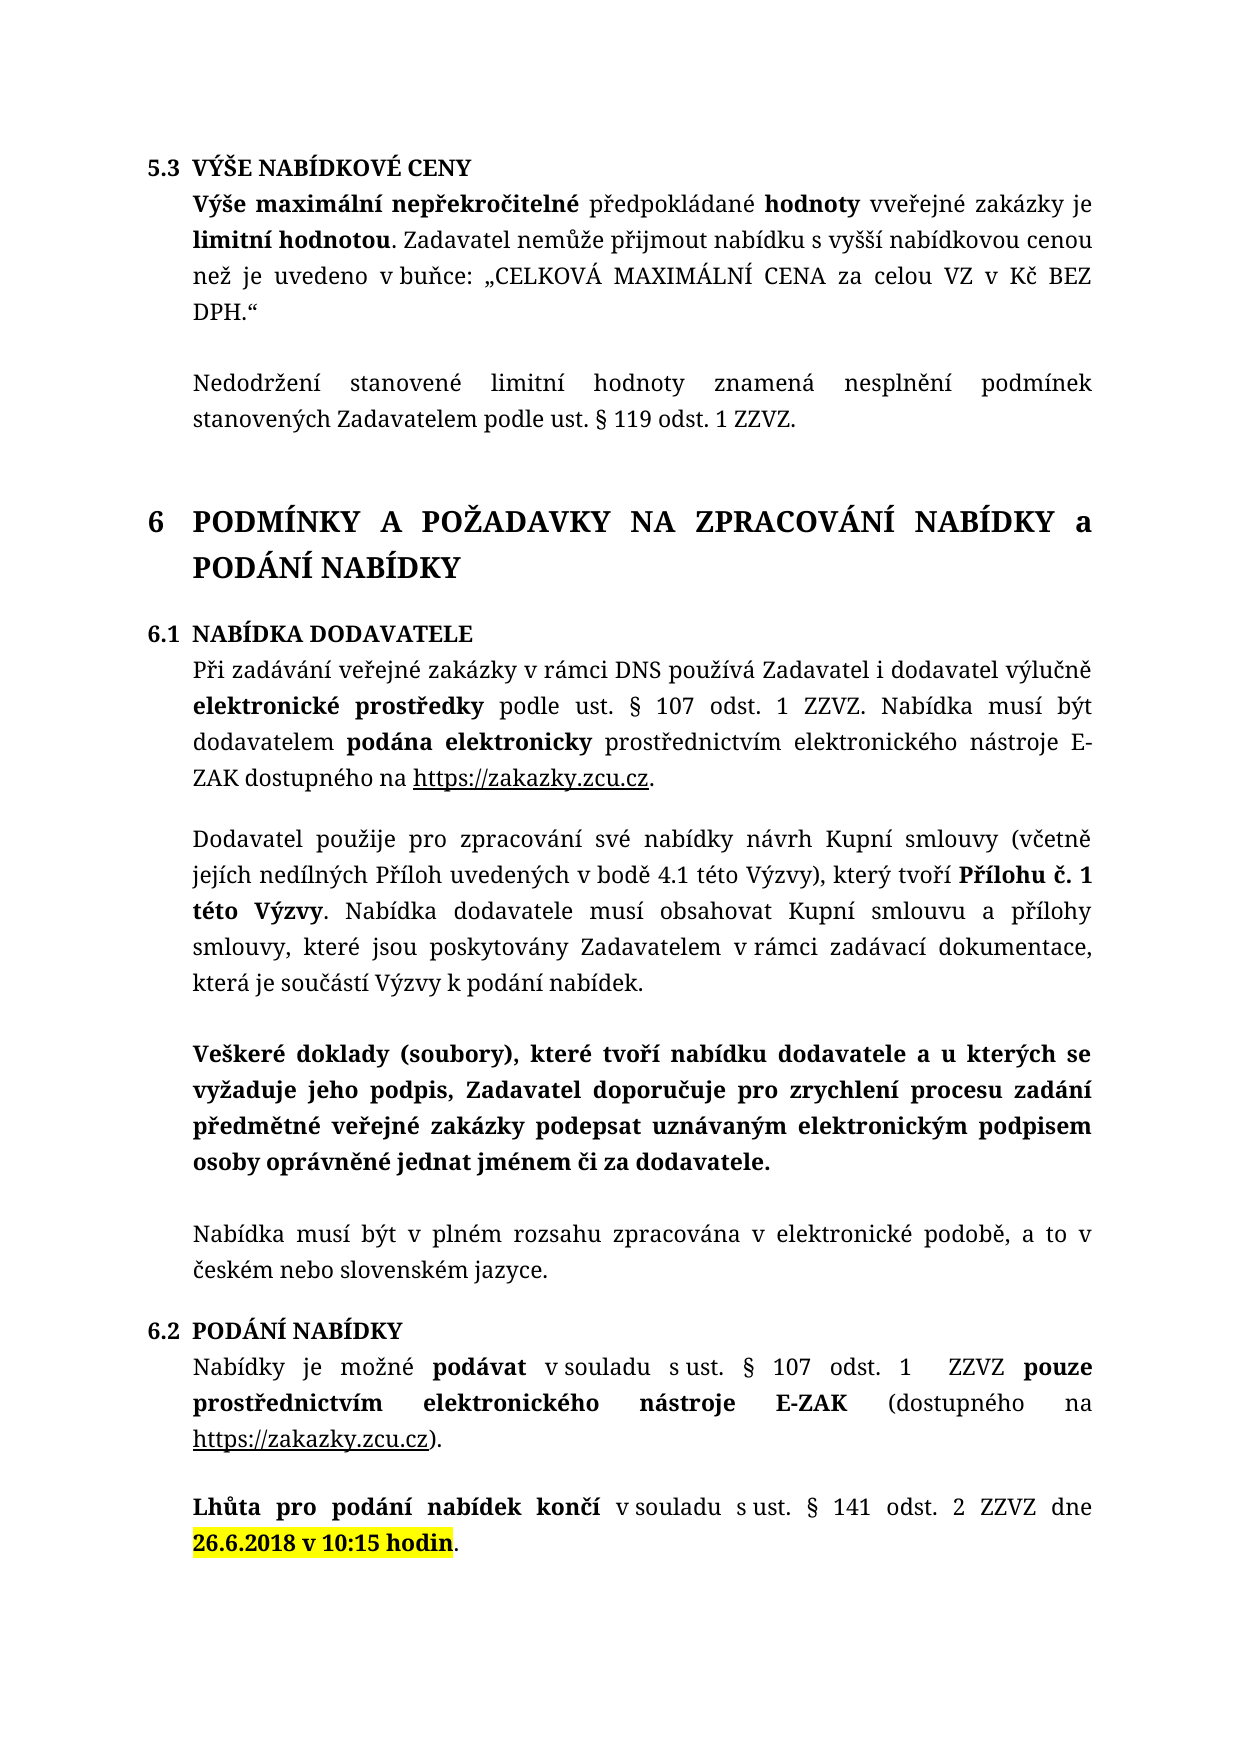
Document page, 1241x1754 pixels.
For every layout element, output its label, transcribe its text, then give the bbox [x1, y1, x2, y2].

text Lhůta pro podání nabídek končí v souladu s ust. § 141 odst. 2 ZZVZ dne 26.6.2018 v 10:15 hodin. [193, 1491, 1093, 1558]
subtitle PODMÍNKY A POŽADAVKY NA ZPRACOVÁNÍ NABÍDKY a PODÁNÍ NABÍDKY [148, 502, 1093, 587]
subtitle NABÍDKA DODAVATELE [147, 618, 1093, 649]
text Nedodržení stanovené limitní hodnoty znamená nesplnění podmínek stanovených Zadavatelem podle ust. § 119 odst. 1 ZZVZ. [193, 367, 1093, 434]
text Výše maximální nepřekročitelné předpokládané hodnoty vveřejné zakázky je limitní hodnotou. Zadavatel nemůže přijmout nabídku s vyšší nabídkovou cenou než je uvedeno v buňce: „CELKOVÁ MAXIMÁLNÍ CENA za celou VZ v Kč BEZ DPH.“ [193, 188, 1093, 327]
subtitle VÝŠE NABÍDKOVÉ CENY [147, 152, 1093, 183]
text Nabídka musí být v plném rozsahu zpracována v elektronické podobě, a to v českém nebo slovenském jazyce. [193, 1218, 1093, 1285]
subtitle PODÁNÍ NABÍDKY [147, 1315, 1093, 1346]
text Dodavatel použije pro zpracování své nabídky návrh Kupní smlouvy (včetně jejích nedílných Příloh uvedených v bodě 4.1 této Výzvy), který tvoří Přílohu č. 1 této Výzvy. Nabídka dodavatele musí obsahovat Kupní smlouvu a přílohy smlouvy, které jsou poskytovány Zadavatelem v rámci zadávací dokumentace, která je součástí Výzvy k podání nabídek. [192, 823, 1093, 998]
text Při zadávání veřejné zakázky v rámci DNS používá Zadavatel i dodavatel výlučně elektronické prostředky podle ust. § 107 odst. 1 ZZVZ. Nabídka musí být dodavatelem podána elektronicky prostřednictvím elektronického nástroje E-ZAK dostupného na https://zakazky.zcu.cz. [193, 654, 1093, 793]
text Nabídky je možné podávat v souladu s ust. § 107 odst. 1 ZZVZ pouze prostřednictvím elektronického nástroje E-ZAK (dostupného na https://zakazky.zcu.cz). [193, 1351, 1093, 1454]
text Veškeré doklady (soubory), které tvoří nabídku dodavatele a u kterých se vyžaduje jeho podpis, Zadavatel doporučuje pro zrychlení procesu zadání předmětné veřejné zakázky podepsat uznávaným elektronickým podpisem osoby oprávněné jednat jménem či za dodavatele. [193, 1038, 1093, 1177]
